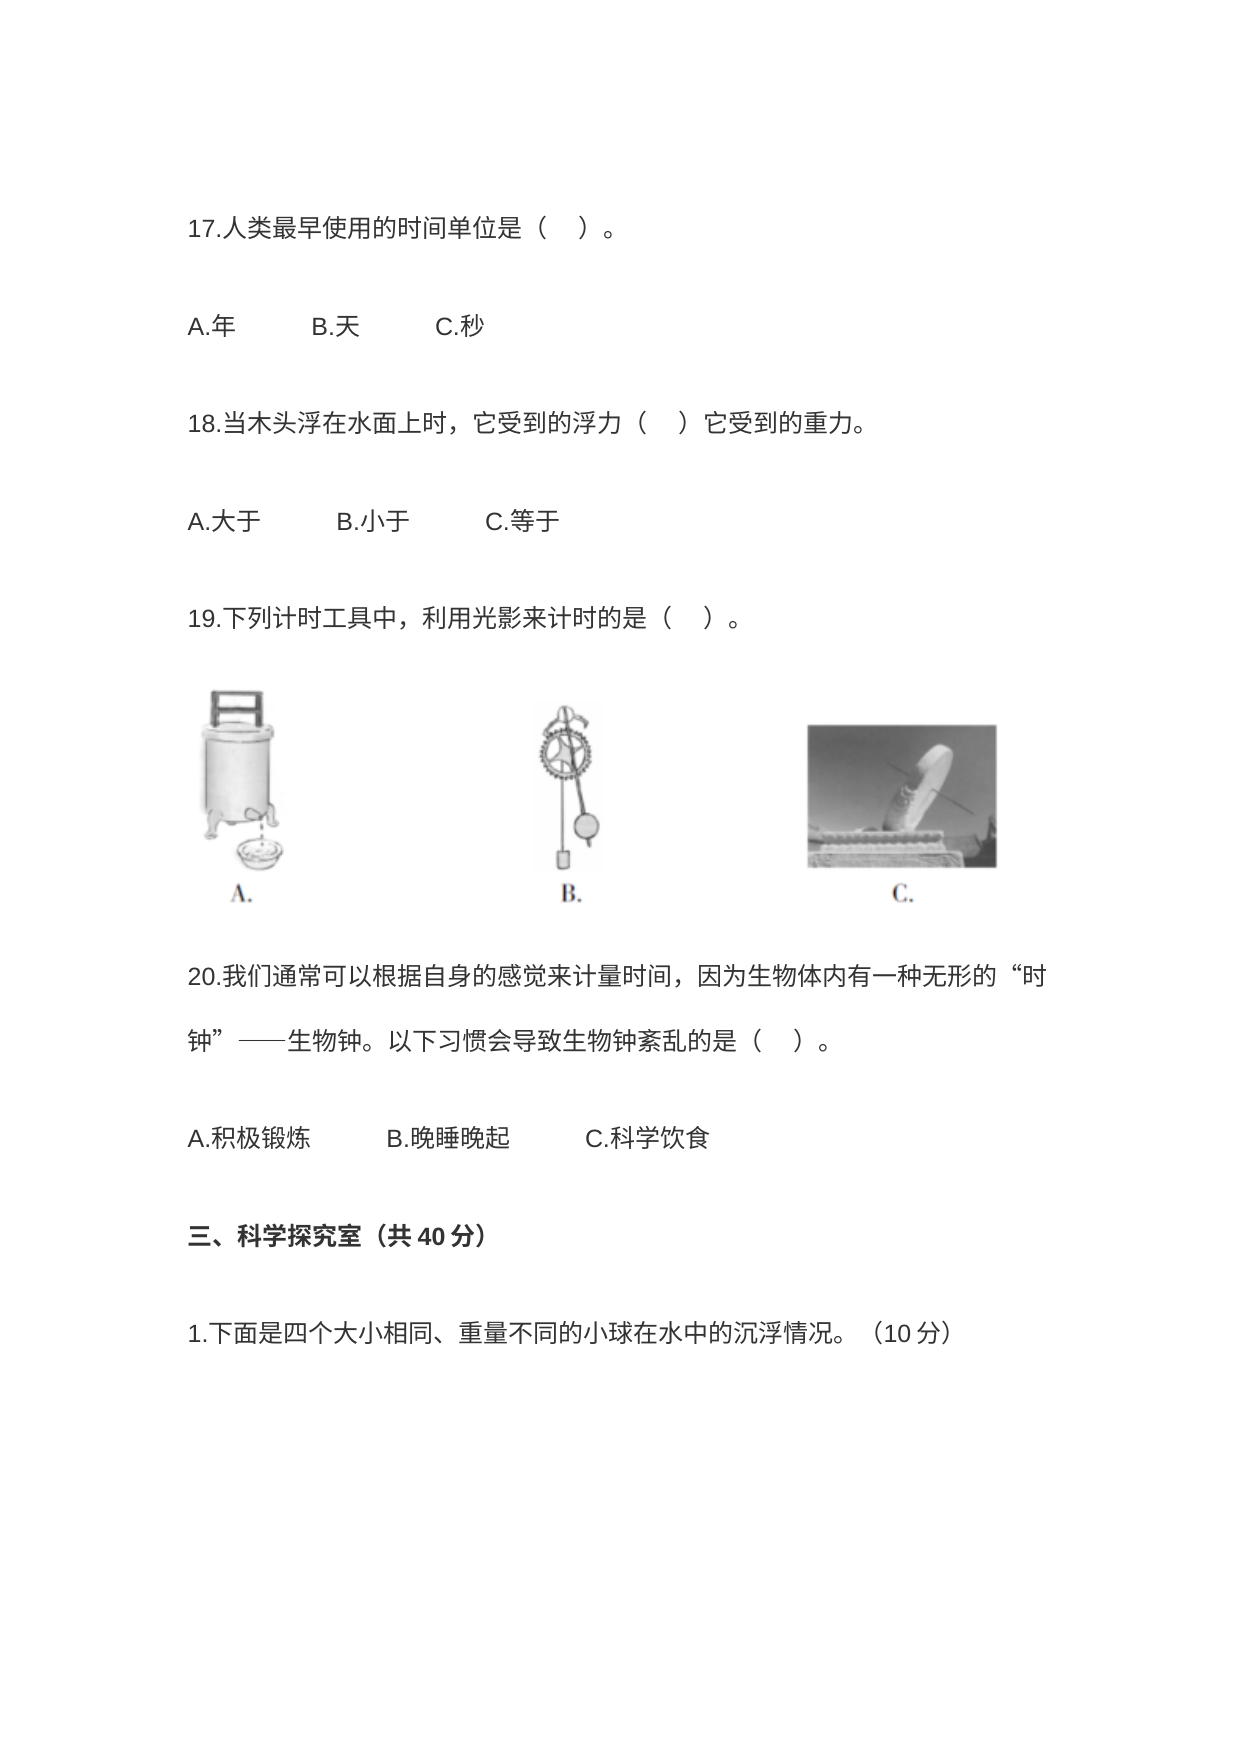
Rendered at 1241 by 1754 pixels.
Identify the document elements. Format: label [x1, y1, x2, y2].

picture [187, 682, 1005, 909]
text [187, 162, 1053, 1364]
